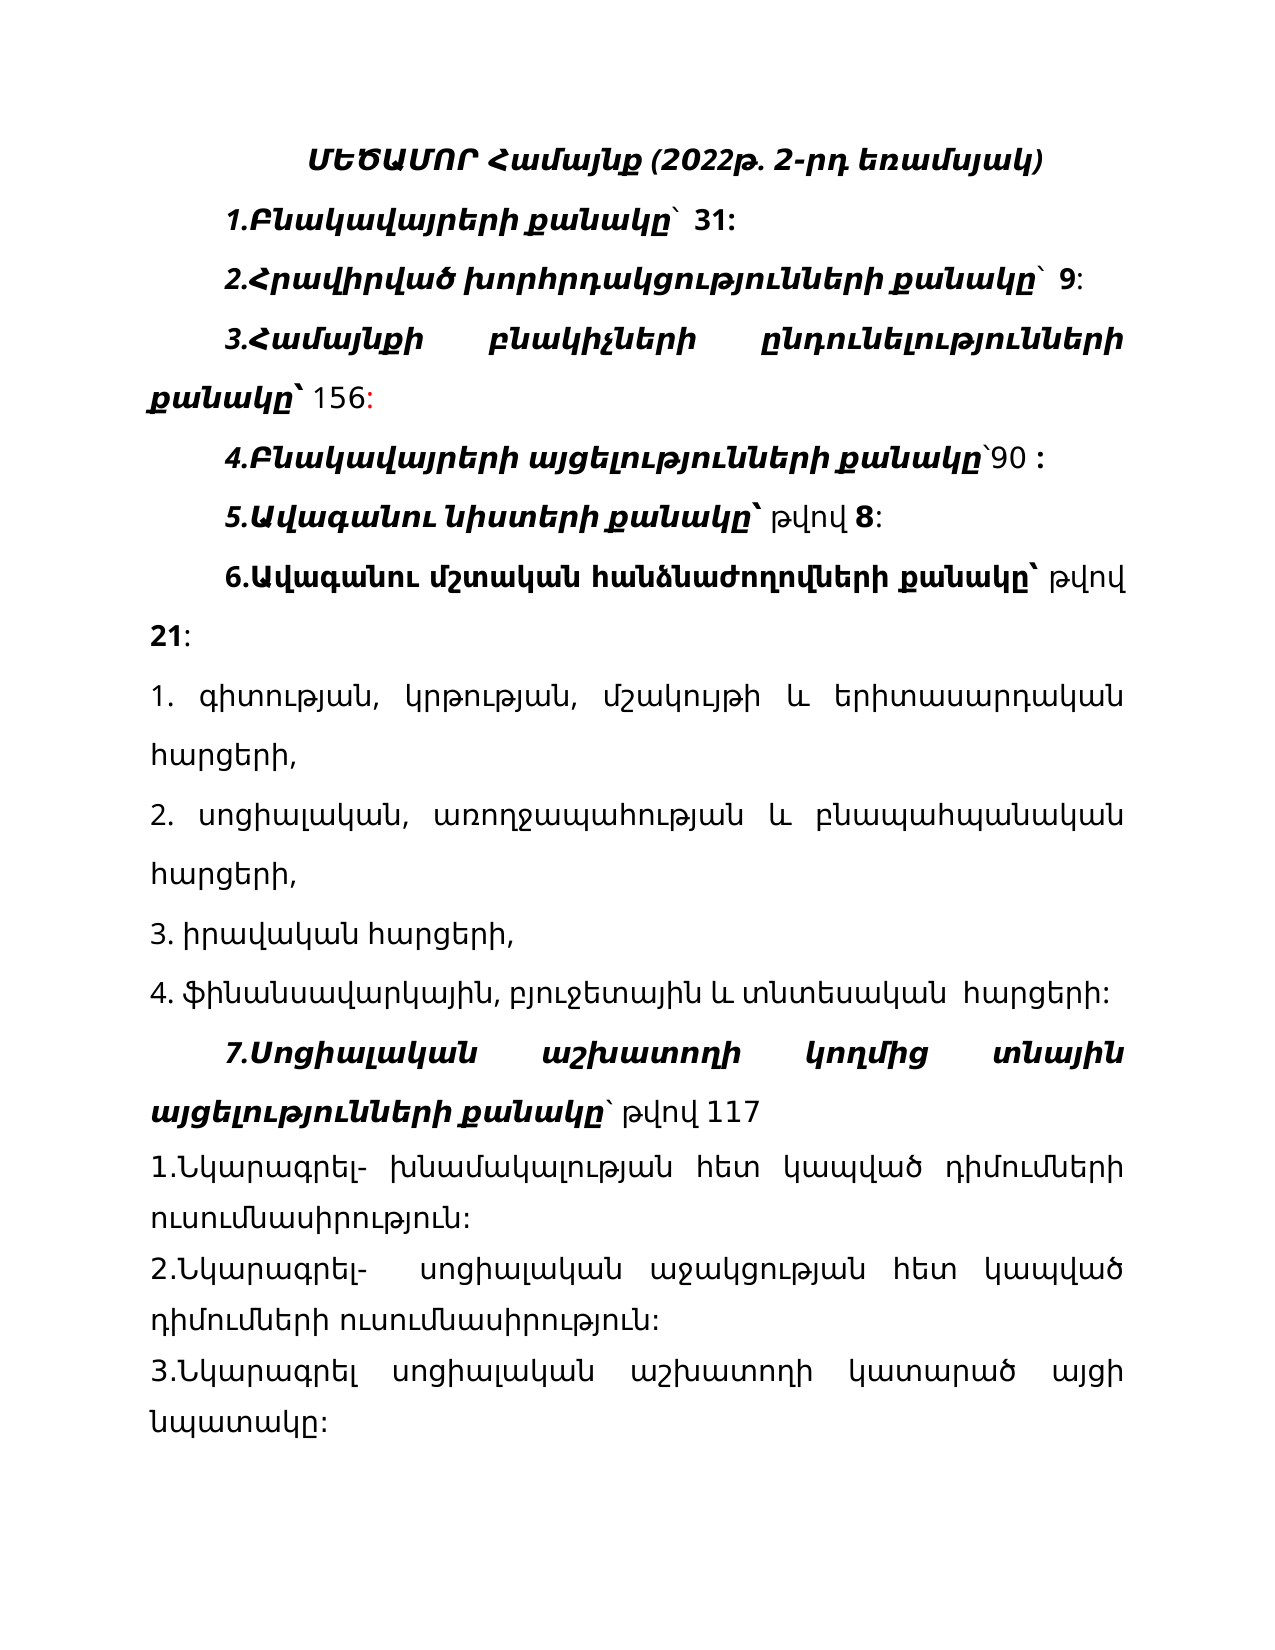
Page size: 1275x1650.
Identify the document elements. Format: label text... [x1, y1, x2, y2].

text 5.Ավագանու նիստերի քանակը՝ թվով 8: [150, 497, 1125, 536]
text 3. իրավական հարցերի, [150, 913, 1125, 953]
text 2.Նկարագրել- սոցիալական աջակցության հետ կապված դիմումների ուսումնասիրություն: [150, 1253, 1125, 1338]
text 2.Հրավիրված խորհրդակցությունների քանակը՝ 9: [150, 259, 1125, 298]
text 4.Բնակավայրերի այցելությունների քանակը՝90 : [150, 437, 1125, 477]
text 6.Ավագանու մշտական հանձնաժողովների քանակը՝ թվով 21: [150, 556, 1125, 655]
text 7.Սոցիալական աշխատողի կողմից տնային այցելությունների քանակը` թվով 117 [150, 1032, 1125, 1131]
text 2. սոցիալական, առողջապահության և բնապահպանական հարցերի, [150, 794, 1125, 893]
text 1. գիտության, կրթության, մշակույթի և երիտասարդական հարցերի, [150, 675, 1125, 774]
text ՄԵԾԱՄՈՐ Համայնք (2022թ. 2-րդ եռամսյակ) [150, 140, 1125, 179]
text 1.Բնակավայրերի քանակը՝ 31: [150, 199, 1125, 239]
text 3.Համայնքի բնակիչների ընդունելությունների քանակը՝ 156: [150, 318, 1125, 417]
text 3.Նկարագրել սոցիալական աշխատողի կատարած այցի նպատակը: [150, 1354, 1125, 1439]
text 4. ֆինանսավարկային, բյուջետային և տնտեսական հարցերի: [150, 972, 1125, 1012]
text 1.Նկարագրել- խնամակալության հետ կապված դիմումների ուսումնասիրություն: [150, 1151, 1125, 1236]
